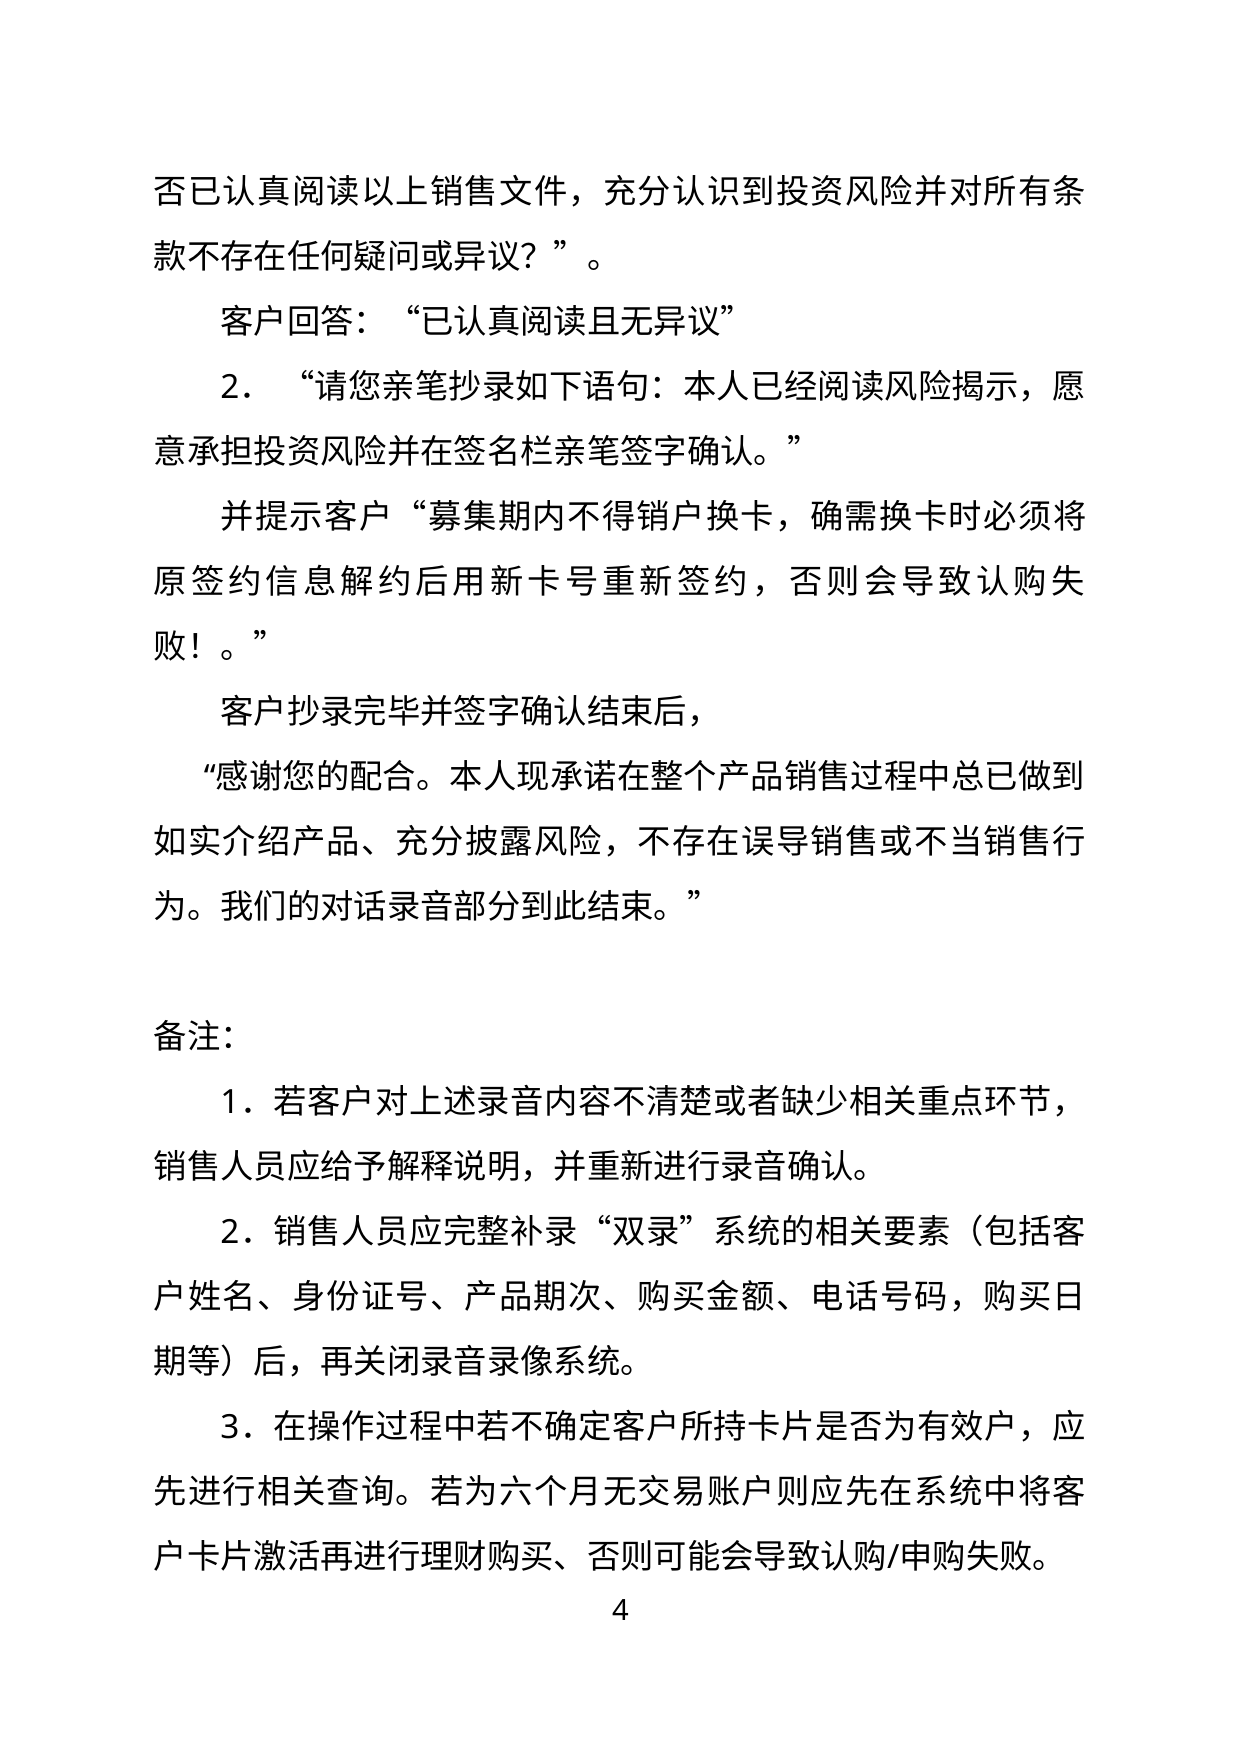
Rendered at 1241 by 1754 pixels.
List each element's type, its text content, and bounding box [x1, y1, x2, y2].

text 1．若客户对上述录音内容不清楚或者缺少相关重点环节，销售人员应给予解释说明，并重新进行录音确认。 [153, 1066, 1087, 1196]
text 并提示客户“募集期内不得销户换卡，确需换卡时必须将原签约信息解约后用新卡号重新签约，否则会导致认购失败！。” [153, 481, 1087, 676]
text 3．在操作过程中若不确定客户所持卡片是否为有效户，应先进行相关查询。若为六个月无交易账户则应先在系统中将客户卡片激活再进行理财购买、否则可能会导致认购/申购失败。 [153, 1391, 1087, 1586]
text 客户回答：“已认真阅读且无异议” [153, 286, 1087, 351]
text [153, 156, 1087, 286]
text “感谢您的配合。本人现承诺在整个产品销售过程中总已做到如实介绍产品、充分披露风险，不存在误导销售或不当销售行为。我们的对话录音部分到此结束。” [153, 741, 1087, 936]
text 2． “请您亲笔抄录如下语句：本人已经阅读风险揭示，愿意承担投资风险并在签名栏亲笔签字确认。” [153, 351, 1087, 481]
text 备注： [153, 1001, 1087, 1066]
text 2．销售人员应完整补录“双录”系统的相关要素（包括客户姓名、身份证号、产品期次、购买金额、电话号码，购买日期等）后，再关闭录音录像系统。 [153, 1196, 1087, 1391]
text 客户抄录完毕并签字确认结束后， [153, 676, 1087, 741]
